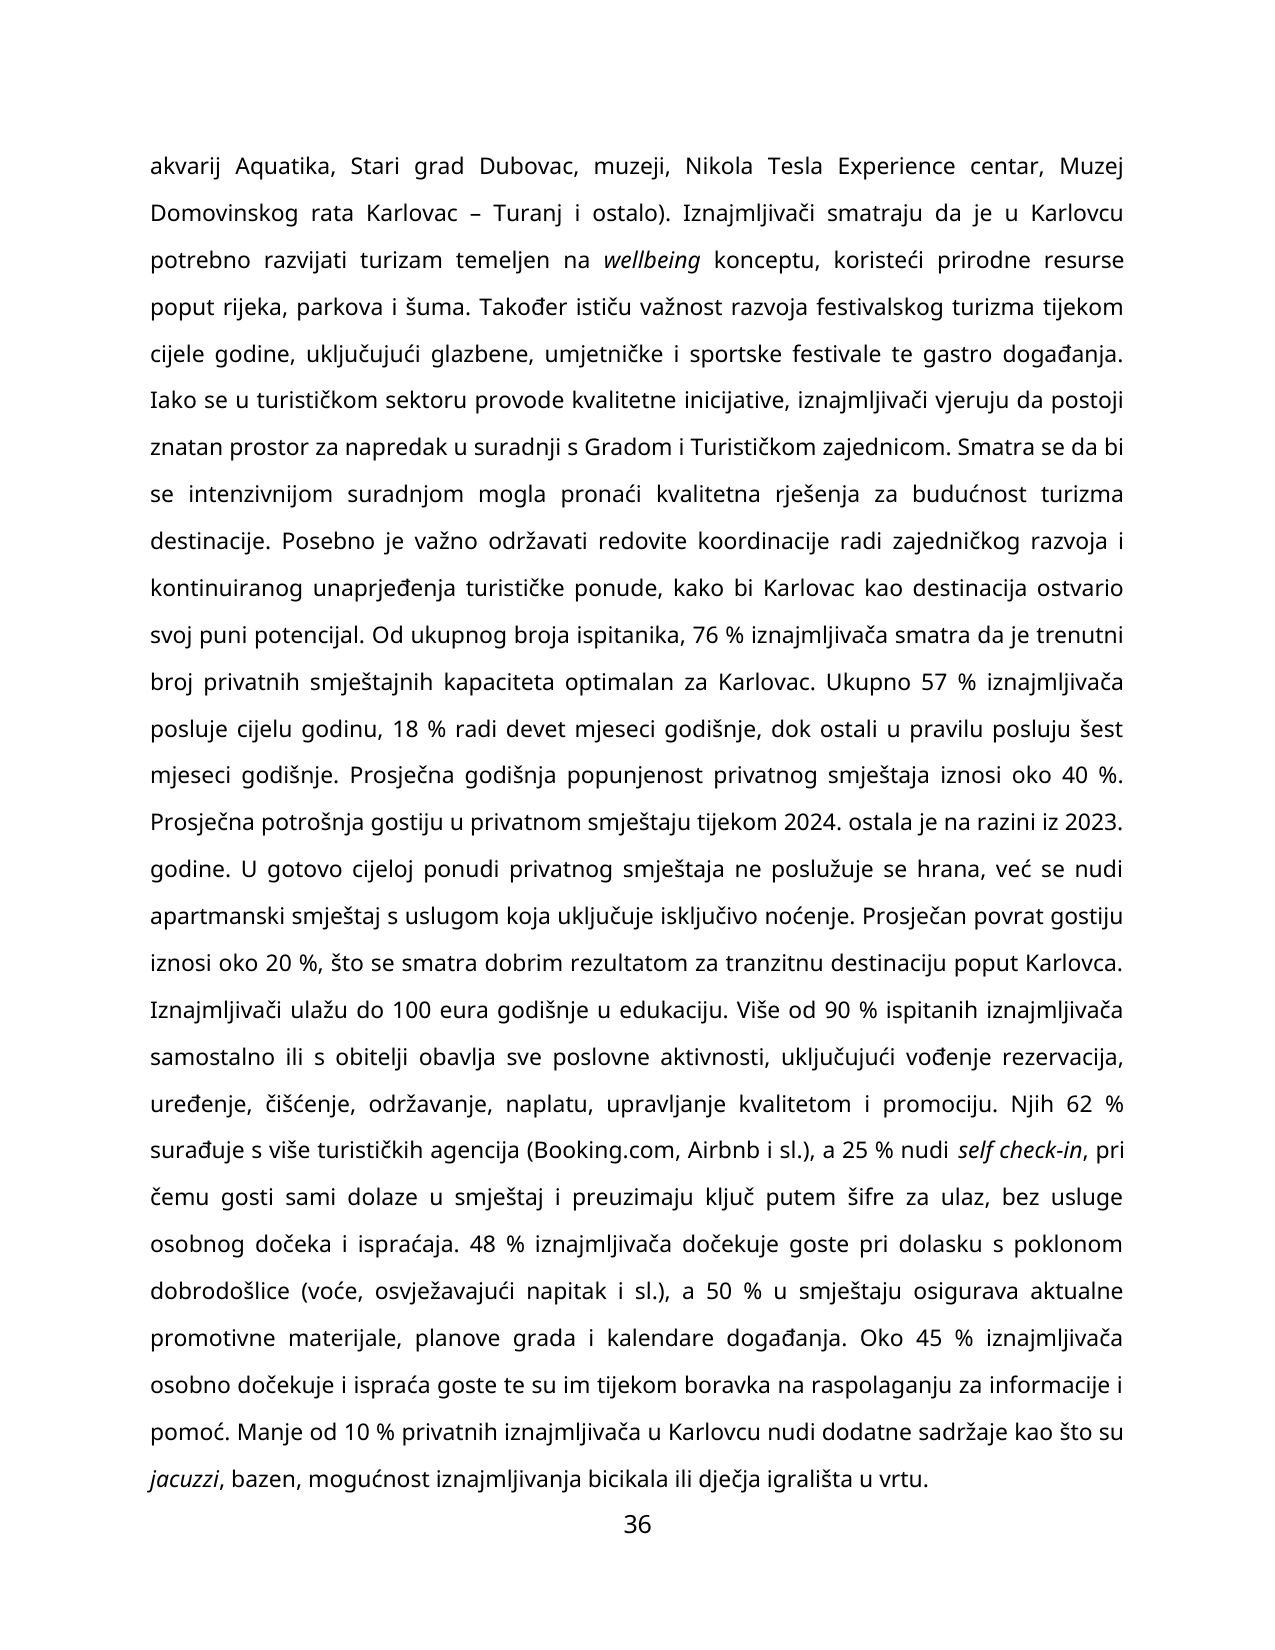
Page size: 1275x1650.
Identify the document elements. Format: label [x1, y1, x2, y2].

text [150, 150, 1125, 1494]
